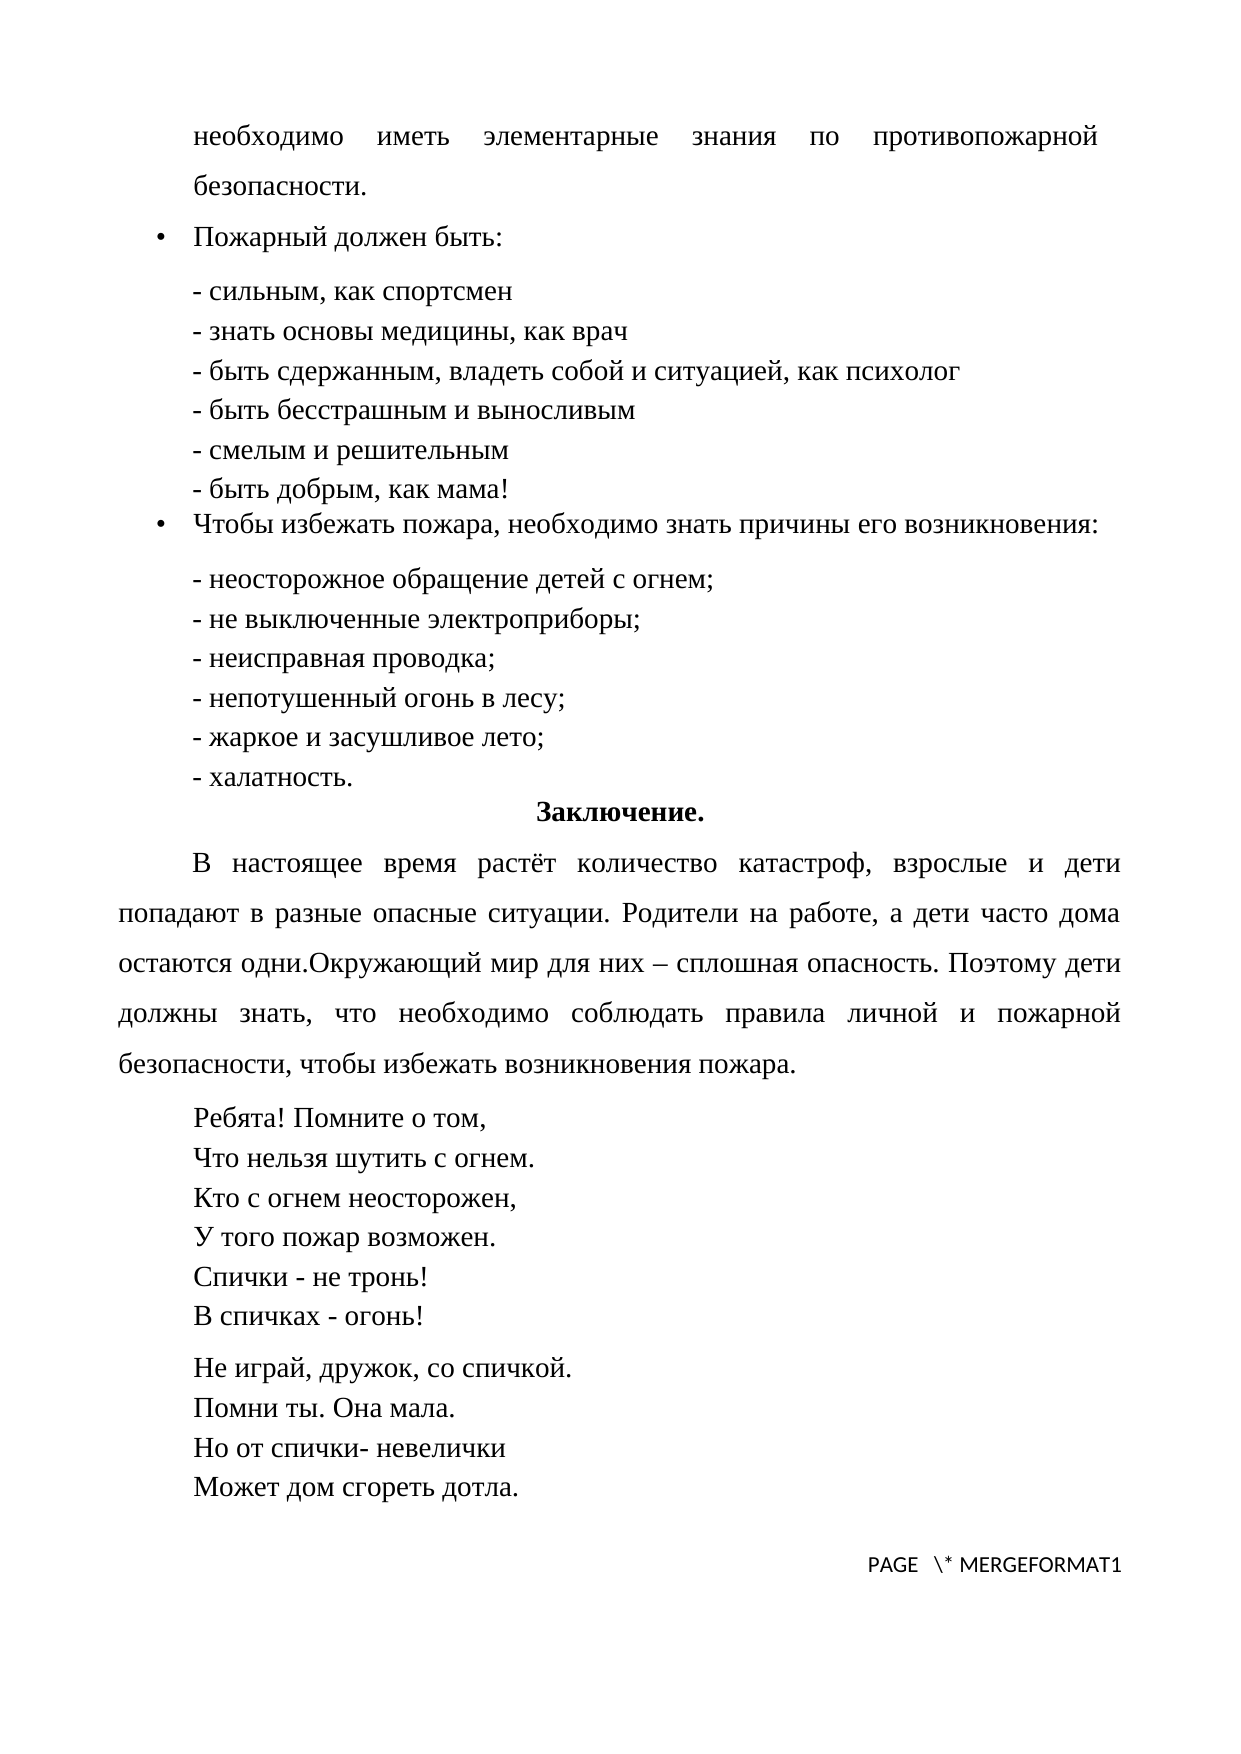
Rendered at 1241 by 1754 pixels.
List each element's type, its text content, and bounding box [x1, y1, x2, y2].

list Пожарный должен быть: [156, 219, 1122, 252]
text - неосторожное обращение детей с огнем; [192, 557, 1122, 596]
text - не выключенные электроприборы; [192, 596, 1122, 636]
text - непотушенный огонь в лесу; [192, 676, 1122, 715]
text Помни ты. Она мала. [193, 1386, 1122, 1425]
text - знать основы медицины, как врач [192, 309, 1122, 348]
text Но от спички- невелички [193, 1425, 1122, 1465]
text Ребята! Помните о том, [193, 1096, 1122, 1136]
text У того пожар возможен. [193, 1215, 1122, 1254]
text - халатность. [192, 755, 1122, 794]
text - быть бесстрашным и выносливым [192, 388, 1122, 427]
list Чтобы избежать пожара, необходимо знать причины его возникновения: [156, 507, 1122, 540]
text - смелым и решительным [192, 427, 1122, 467]
text Кто с огнем неосторожен, [193, 1175, 1122, 1215]
text - сильным, как спортсмен [192, 269, 1122, 309]
text В спичках - огонь! [193, 1294, 1122, 1334]
text Не играй, дружок, со спичкой. [193, 1346, 1122, 1386]
text - жаркое и засушливое лето; [192, 715, 1122, 755]
text Спички - не тронь! [193, 1254, 1122, 1294]
text Может дом сгореть дотла. [193, 1465, 1122, 1504]
text - быть добрым, как мама! [192, 467, 1122, 507]
text - быть сдержанным, владеть собой и ситуацией, как психолог [192, 348, 1122, 388]
text - неисправная проводка; [192, 636, 1122, 676]
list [156, 118, 1099, 202]
text В настоящее время растёт количество катастроф, взрослые и дети попадают в разные опасные ситуации. Родители на работе, а дети часто дома остаются одни.Окружающий мир для них – сплошная опасность. Поэтому дети должны знать, что необходимо соблюдать правила личной и пожарной безопасности, чтобы избежать возникновения пожара. [118, 845, 1122, 1079]
text Заключение. [118, 794, 1122, 828]
text Что нельзя шутить с огнем. [193, 1136, 1122, 1175]
